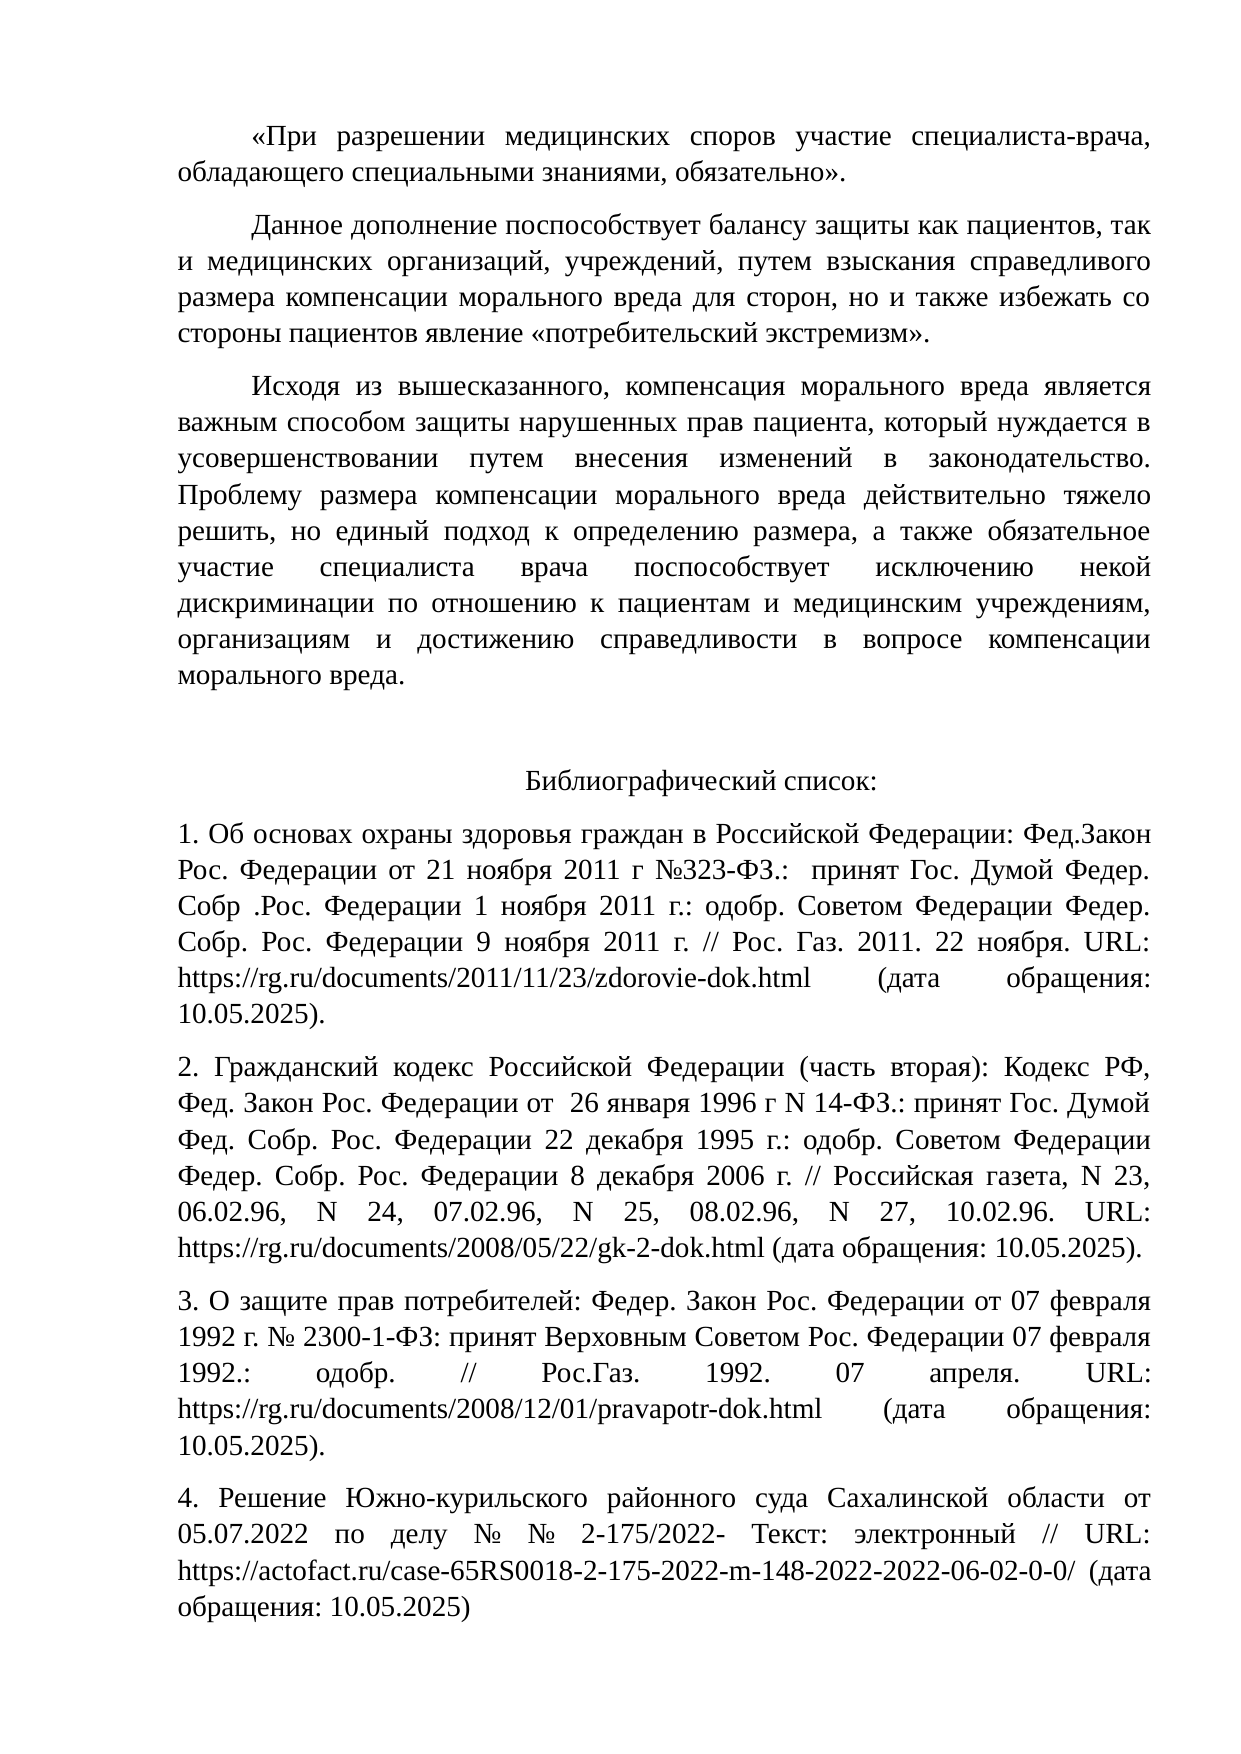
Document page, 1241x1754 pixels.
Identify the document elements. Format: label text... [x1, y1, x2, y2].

text Библиографический список: [177, 763, 1152, 797]
text «При разрешении медицинских споров участие специалиста-врача, обладающего специальными знаниями, обязательно». [177, 118, 1152, 188]
text 1. Об основах охраны здоровья граждан в Российской Федерации: Фед.Закон Рос. Федерации от 21 ноября 2011 г №323-ФЗ.: принят Гос. Думой Федер. Собр .Рос. Федерации 1 ноября 2011 г.: одобр. Советом Федерации Федер. Собр. Рос. Федерации 9 ноября 2011 г. // Рос. Газ. 2011. 22 ноября. URL: https://rg.ru/documents/2011/11/23/zdorovie-dok.html (дата обращения: 10.05.2025). [177, 816, 1152, 1030]
text 2. Гражданский кодекс Российской Федерации (часть вторая): Кодекс РФ, Фед. Закон Рос. Федерации от 26 января 1996 г N 14-ФЗ.: принят Гос. Думой Фед. Собр. Рос. Федерации 22 декабря 1995 г.: одобр. Советом Федерации Федер. Собр. Рос. Федерации 8 декабря 2006 г. // Российская газета, N 23, 06.02.96, N 24, 07.02.96, N 25, 08.02.96, N 27, 10.02.96. URL: https://rg.ru/documents/2008/05/22/gk-2-dok.html (дата обращения: 10.05.2025). [177, 1049, 1152, 1264]
text 4. Решение Южно-курильского районного суда Сахалинской области от 05.07.2022 по делу № № 2-175/2022- Текст: электронный // URL: https://actofact.ru/case-65RS0018-2-175-2022-m-148-2022-2022-06-02-0-0/ (дата обращения: 10.05.2025) [177, 1480, 1152, 1622]
text Данное дополнение поспособствует балансу защиты как пациентов, так и медицинских организаций, учреждений, путем взыскания справедливого размера компенсации морального вреда для сторон, но и также избежать со стороны пациентов явление «потребительский экстремизм». [177, 207, 1152, 349]
text 3. О защите прав потребителей: Федер. Закон Рос. Федерации от 07 февраля 1992 г. № 2300-1-ФЗ: принят Верховным Советом Рос. Федерации 07 февраля 1992.: одобр. // Рос.Газ. 1992. 07 апреля. URL: https://rg.ru/documents/2008/12/01/pravapotr-dok.html (дата обращения: 10.05.2025). [177, 1283, 1152, 1461]
text Исходя из вышесказанного, компенсация морального вреда является важным способом защиты нарушенных прав пациента, который нуждается в усовершенствовании путем внесения изменений в законодательство. Проблему размера компенсации морального вреда действительно тяжело решить, но единый подход к определению размера, а также обязательное участие специалиста врача поспособствует исключению некой дискриминации по отношению к пациентам и медицинским учреждениям, организациям и достижению справедливости в вопросе компенсации морального вреда. [177, 368, 1152, 691]
